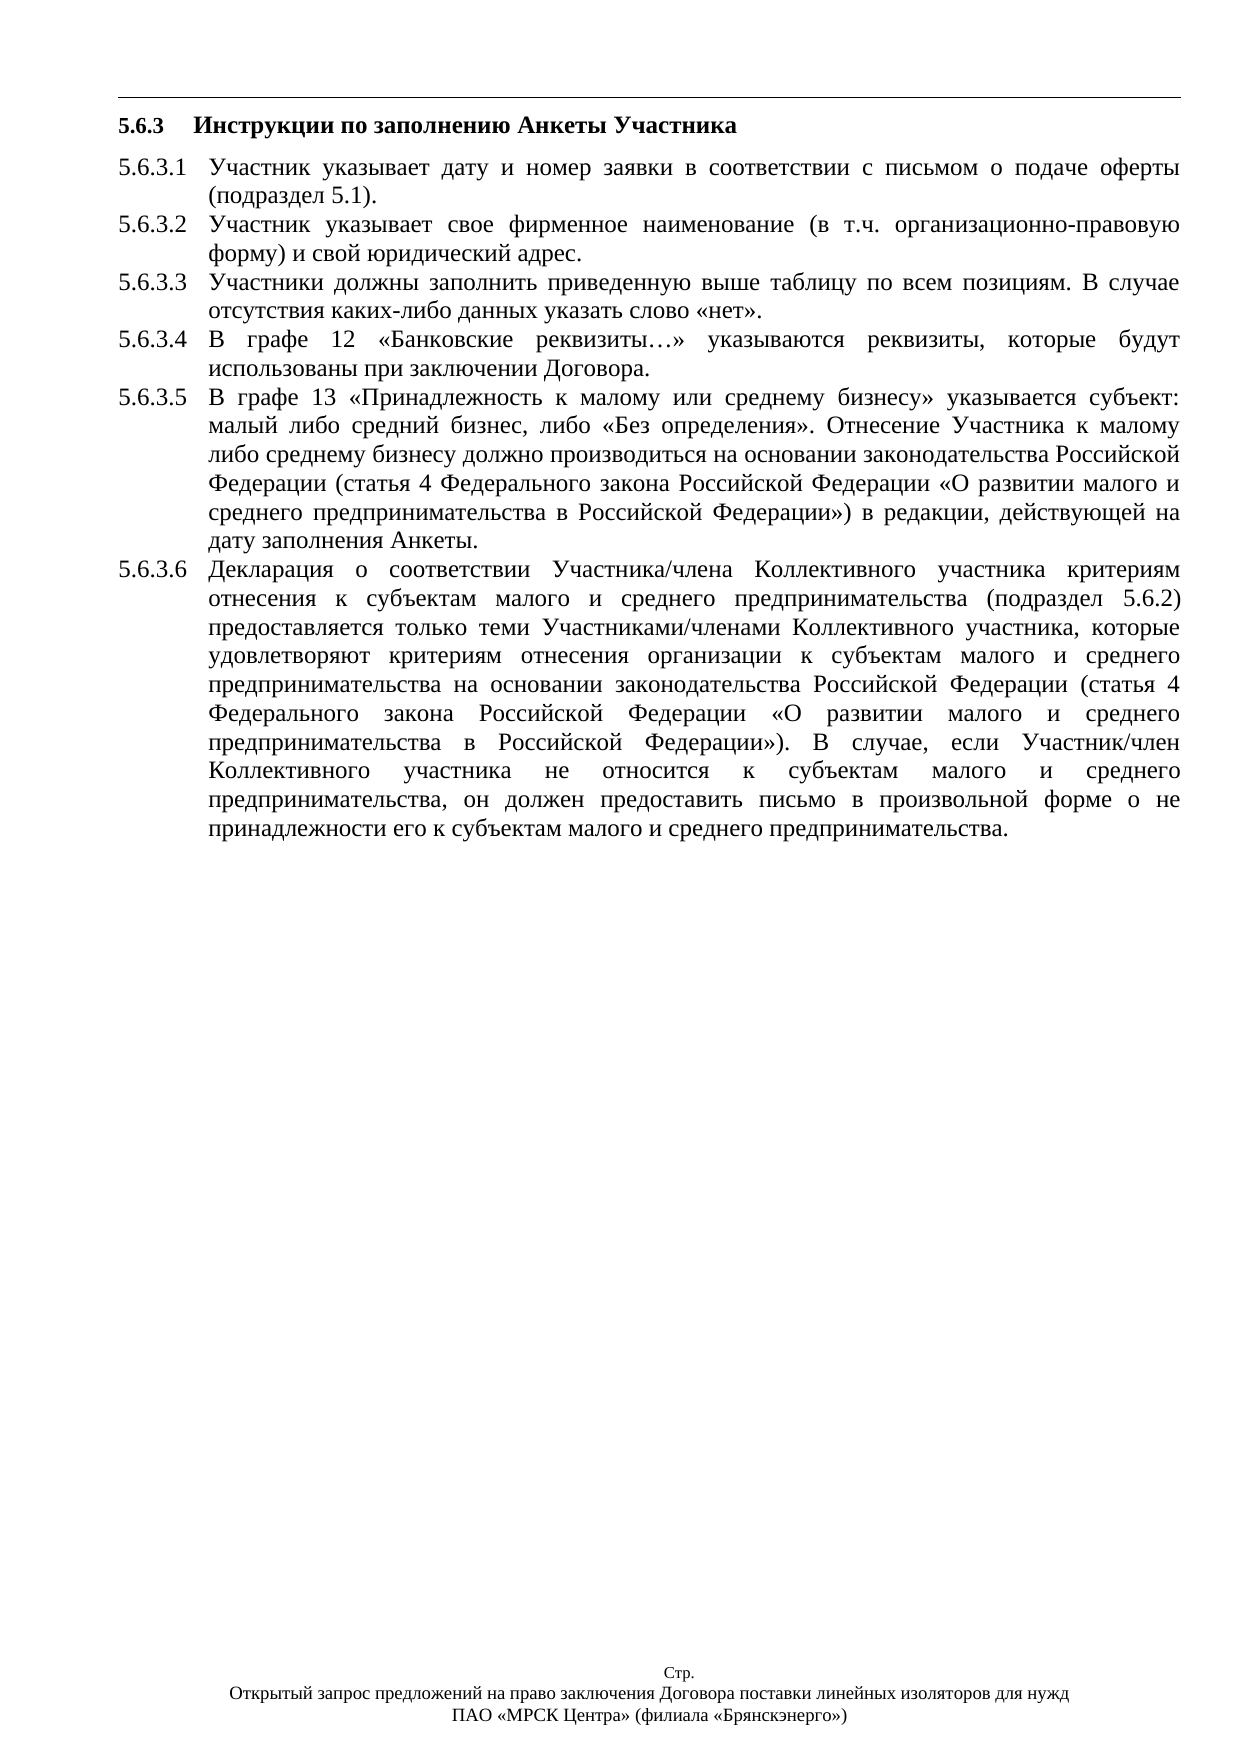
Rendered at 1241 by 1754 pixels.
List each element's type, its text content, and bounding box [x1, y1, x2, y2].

subtitle Инструкции по заполнению Анкеты Участника [118, 111, 1181, 139]
list Участники должны заполнить приведенную выше таблицу по всем позициям. В случае отсутствия каких-либо данных указать слово «нет». [118, 267, 1181, 324]
list Декларация о соответствии Участника/члена Коллективного участника критериям отнесения к субъектам малого и среднего предпринимательства (подраздел 5.6.2) предоставляется только теми Участниками/членами Коллективного участника, которые удовлетворяют критериям отнесения организации к субъектам малого и среднего предпринимательства на основании законодательства Российской Федерации (статья 4 Федерального закона Российской Федерации «О развитии малого и среднего предпринимательства в Российской Федерации»). В случае, если Участник/член Коллективного участника не относится к субъектам малого и среднего предпринимательства, он должен предоставить письмо в произвольной форме о не принадлежности его к субъектам малого и среднего предпринимательства. [118, 554, 1181, 842]
list Участник указывает свое фирменное наименование (в т.ч. организационно-правовую форму) и свой юридический адрес. [118, 209, 1181, 267]
list В графе 12 «Банковские реквизиты…» указываются реквизиты, которые будут использованы при заключении Договора. [118, 324, 1181, 382]
list В графе 13 «Принадлежность к малому или среднему бизнесу» указывается субъект: малый либо средний бизнес, либо «Без определения». Отнесение Участника к малому либо среднему бизнесу должно производиться на основании законодательства Российской Федерации (статья 4 Федерального закона Российской Федерации «О развитии малого и среднего предпринимательства в Российской Федерации») в редакции, действующей на дату заполнения Анкеты. [118, 382, 1181, 554]
list Участник указывает дату и номер заявки в соответствии с письмом о подаче оферты (подраздел 5.1). [118, 152, 1181, 209]
